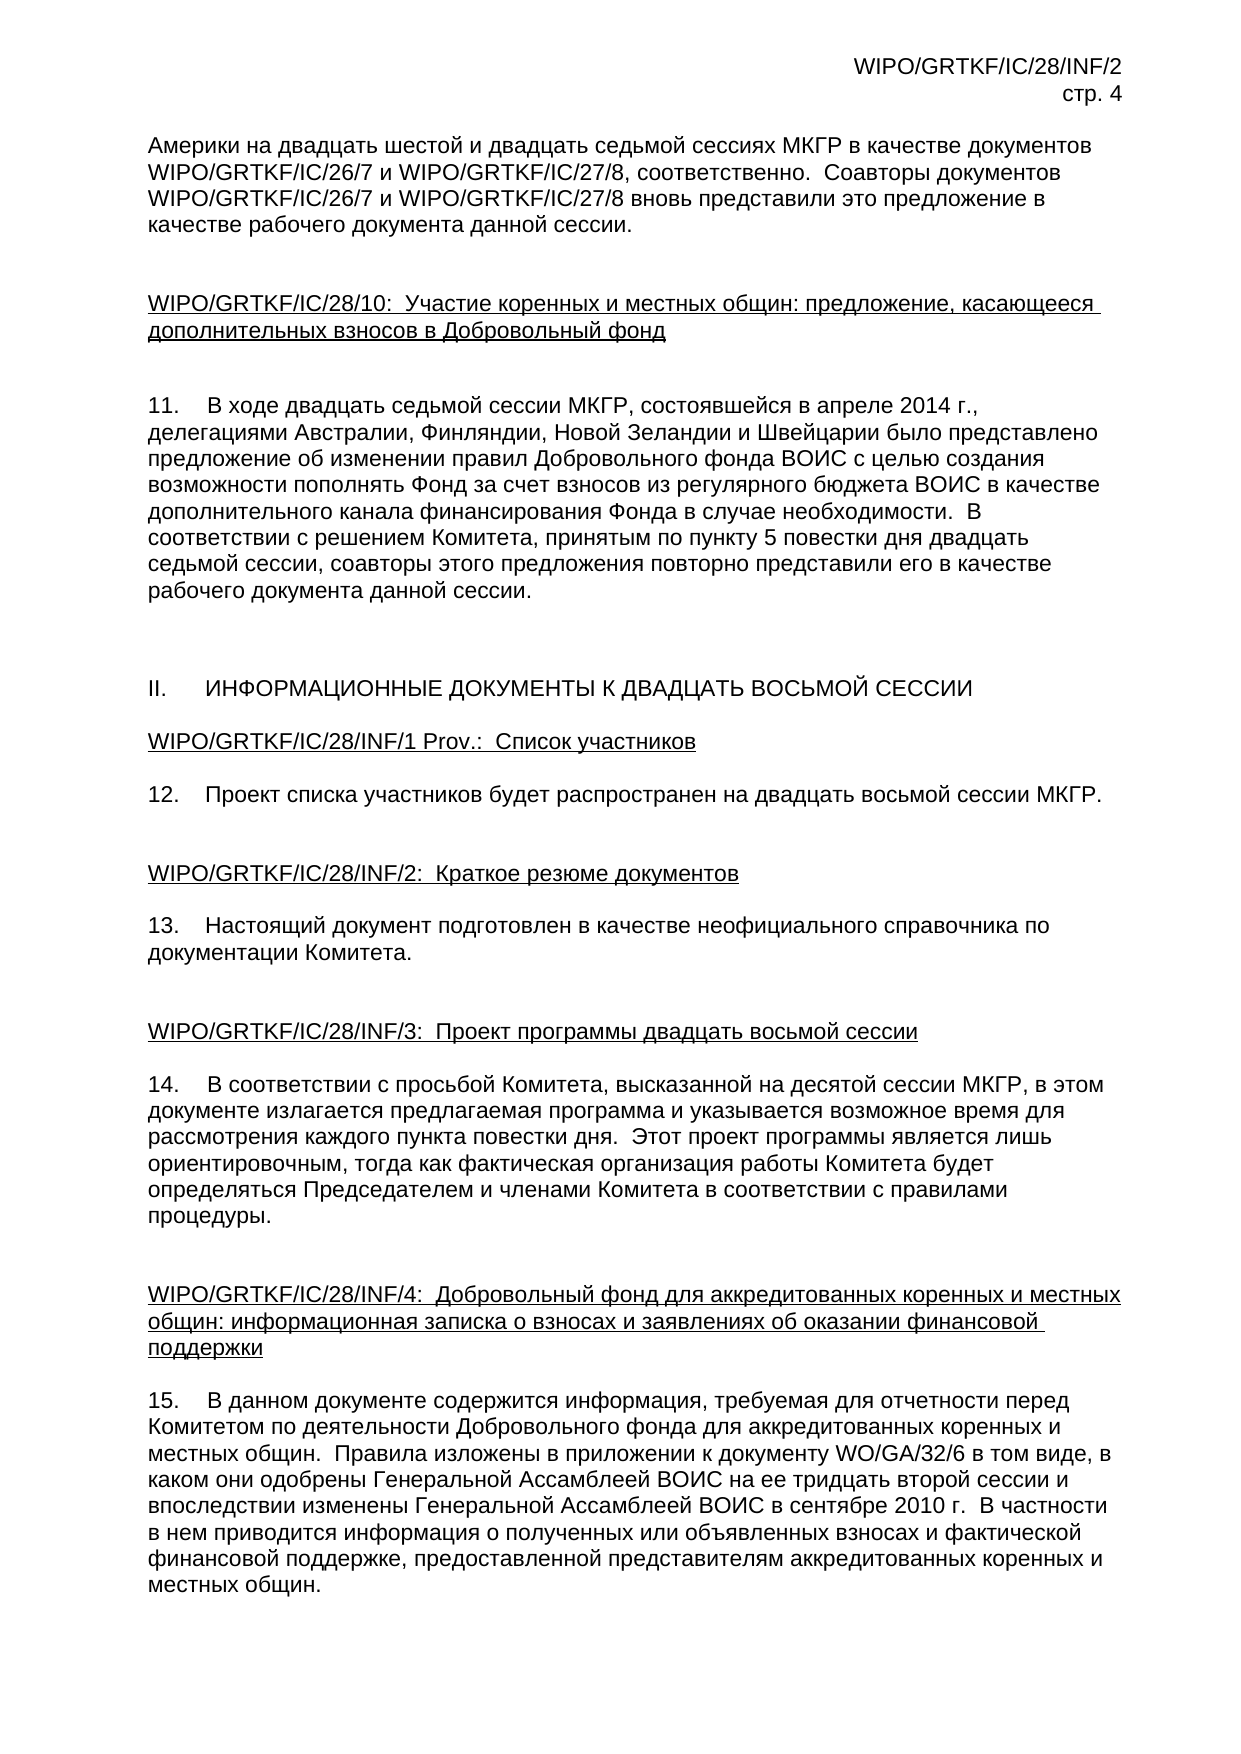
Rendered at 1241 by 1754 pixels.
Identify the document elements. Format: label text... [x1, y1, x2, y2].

text Настоящий документ подготовлен в качестве неофициального справочника по документации Комитета. [148, 912, 1122, 965]
text В ходе двадцать седьмой сессии МКГР, состоявшейся в апреле 2014 г., делегациями Австралии, Финляндии, Новой Зеландии и Швейцарии было представлено предложение об изменении правил Добровольного фонда ВОИС с целью создания возможности пополнять Фонд за счет взносов из регулярного бюджета ВОИС в качестве дополнительного канала финансирования Фонда в случае необходимости. В соответствии с решением Комитета, принятым по пункту 5 повестки дня двадцать седьмой сессии, соавторы этого предложения повторно представили его в качестве рабочего документа данной сессии. [148, 392, 1122, 603]
text Проект списка участников будет распространен на двадцать восьмой сессии МКГР. [148, 781, 1122, 807]
text WIPO/GRTKF/IC/28/INF/3: Проект программы двадцать восьмой сессии [148, 1018, 1122, 1044]
text WIPO/GRTKF/IC/28/INF/4: Добровольный фонд для аккредитованных коренных и местных общин: информационная записка о взносах и заявлениях об оказании финансовой поддержки [148, 1281, 1122, 1361]
text WIPO/GRTKF/IC/28/INF/1 Prov.: Список участников [148, 728, 1122, 754]
text В соответствии с просьбой Комитета, высказанной на десятой сессии МКГР, в этом документе излагается предлагаемая программа и указывается возможное время для рассмотрения каждого пункта повестки дня. Этот проект программы является лишь ориентировочным, тогда как фактическая организация работы Комитета будет определяться Председателем и членами Комитета в соответствии с правилами процедуры. [148, 1071, 1122, 1229]
text WIPO/GRTKF/IC/28/INF/2: Краткое резюме документов [148, 860, 1122, 886]
text II. ИНФОРМАЦИОННЫЕ ДОКУМЕНТЫ К ДВАДЦАТЬ ВОСЬМОЙ СЕССИИ [148, 675, 1122, 702]
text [148, 132, 1122, 238]
text В данном документе содержится информация, требуемая для отчетности перед Комитетом по деятельности Добровольного фонда для аккредитованных коренных и местных общин. Правила изложены в приложении к документу WO/GA/32/6 в том виде, в каком они одобрены Генеральной Ассамблеей ВОИС на ее тридцать второй сессии и впоследствии изменены Генеральной Ассамблеей ВОИС в сентябре 2010 г. В частности в нем приводится информация о полученных или объявленных взносах и фактической финансовой поддержке, предоставленной представителям аккредитованных коренных и местных общин. [148, 1387, 1122, 1598]
list WIPO/GRTKF/IC/28/10: Участие коренных и местных общин: предложение, касающееся дополнительных взносов в Добровольный фонд [148, 290, 1122, 343]
